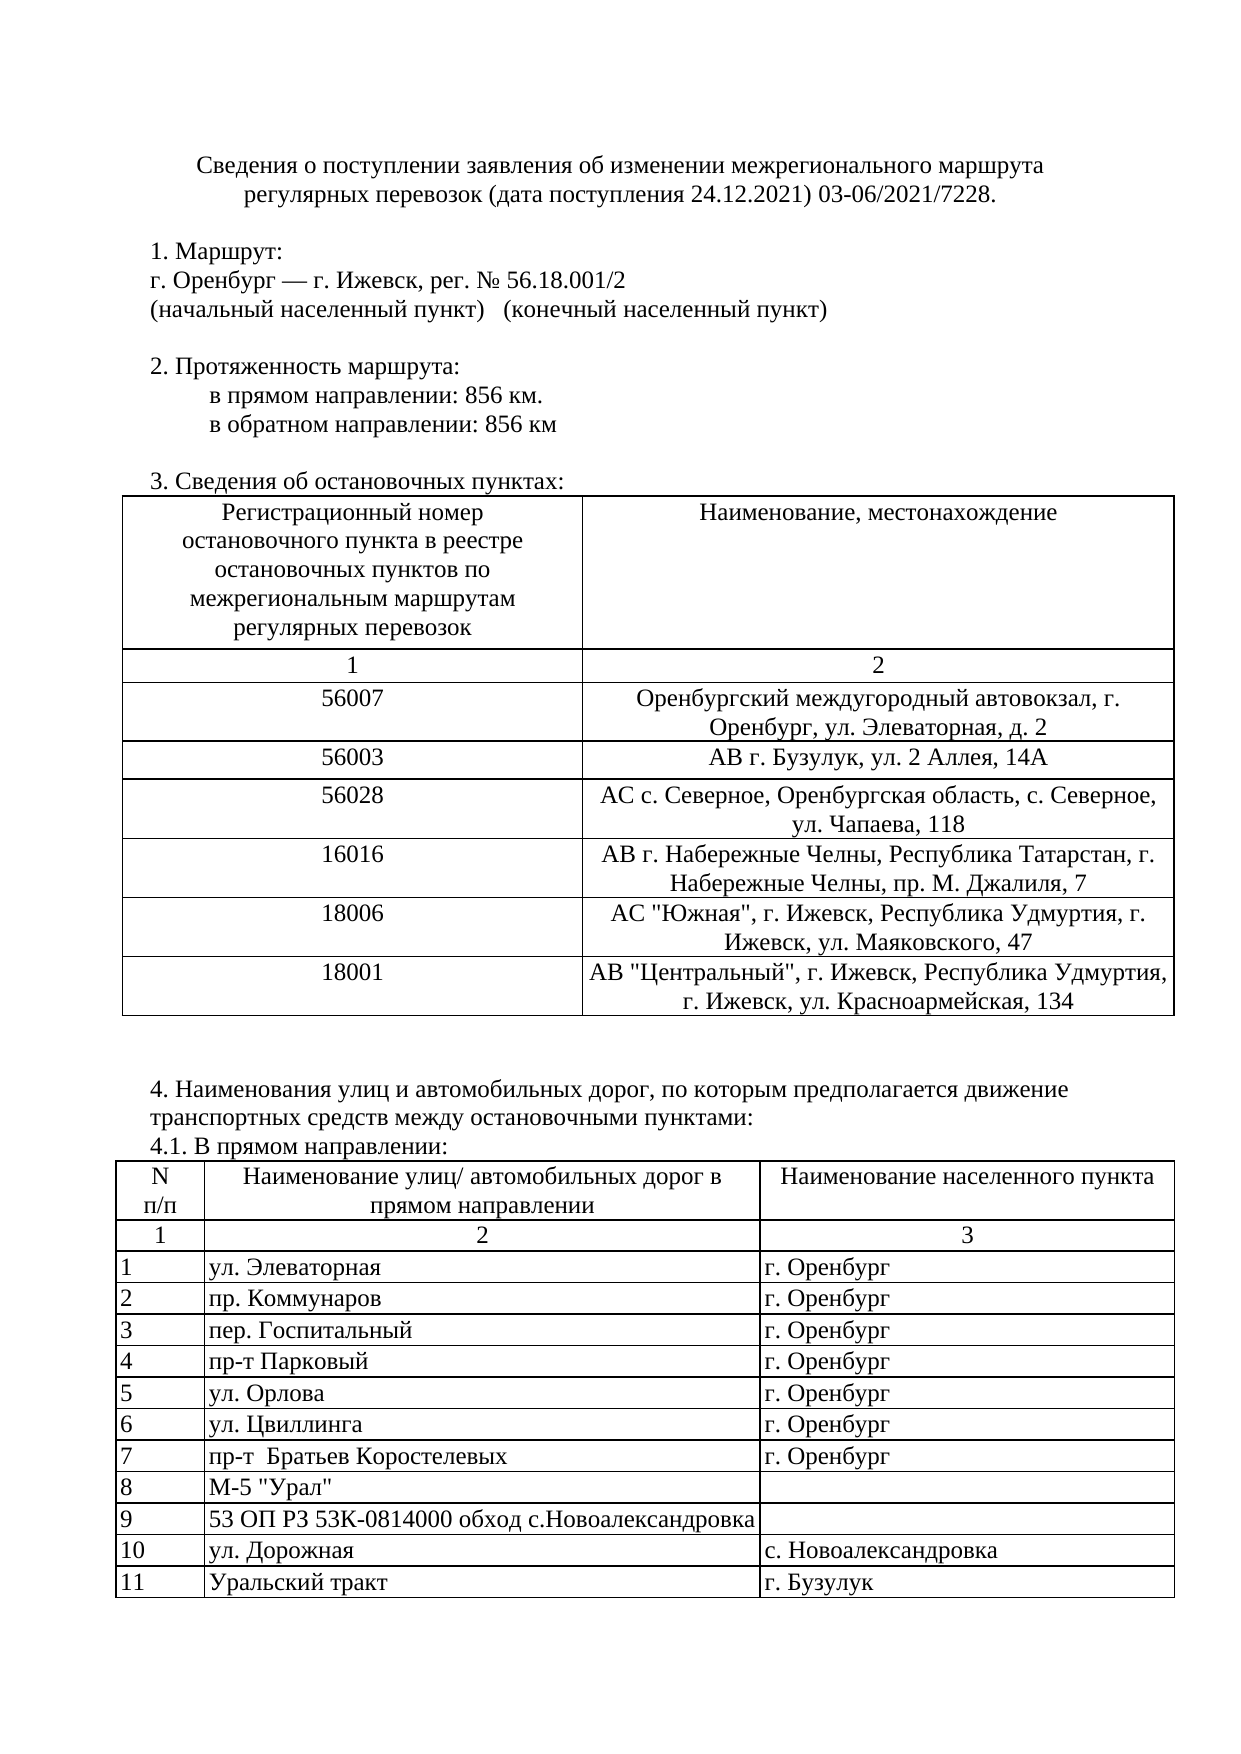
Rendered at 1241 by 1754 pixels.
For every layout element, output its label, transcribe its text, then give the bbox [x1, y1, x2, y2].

text в обратном направлении: 856 км [150, 409, 1090, 437]
table_cell 18001 [123, 957, 582, 1014]
table_cell г. Оренбург [761, 1346, 1174, 1376]
table_header Наименование улиц/ автомобильных дорог в прямом направлении [205, 1162, 759, 1219]
table_cell 10 [117, 1535, 204, 1565]
table_cell Уральский тракт [205, 1567, 759, 1596]
table_header N п/п [117, 1162, 204, 1219]
text 4. Наименования улиц и автомобильных дорог, по которым предполагается движение транспортных средств между остановочными пунктами: [150, 1074, 1090, 1131]
text Сведения о поступлении заявления об изменении межрегионального маршрута регулярных перевозок (дата поступления 24.12.2021) 03-06/2021/7228. [150, 150, 1090, 207]
table_cell 53 ОП РЗ 53К-0814000 обход с.Новоалександровка [205, 1504, 759, 1533]
table_cell 4 [117, 1346, 204, 1376]
text 2. Протяженность маршрута: [150, 351, 1090, 380]
table_cell 2 [583, 650, 1173, 681]
table_cell пр-т Парковый [205, 1346, 759, 1376]
text 4.1. В прямом направлении: [150, 1131, 1090, 1160]
text в прямом направлении: 856 км. [150, 380, 1090, 409]
table_cell 2 [205, 1221, 759, 1250]
table_cell Оренбургский междугородный автовокзал, г. Оренбург, ул. Элеваторная, д. 2 [583, 683, 1173, 740]
table_cell 3 [761, 1221, 1174, 1250]
table_cell г. Бузулук [761, 1567, 1174, 1596]
table_cell г. Оренбург [761, 1441, 1174, 1471]
table_header Наименование населенного пункта [761, 1162, 1174, 1219]
table_header Наименование, местонахождение [583, 497, 1173, 648]
table_cell 16016 [123, 839, 582, 896]
table_cell пр. Коммунаров [205, 1283, 759, 1313]
text 3. Сведения об остановочных пунктах: [150, 466, 1090, 495]
table_cell М-5 "Урал" [205, 1472, 759, 1502]
table_cell 18006 [123, 898, 582, 956]
text 1. Маршрут: [150, 236, 1090, 265]
table_cell ул. Цвиллинга [205, 1409, 759, 1439]
table_cell г. Оренбург [761, 1378, 1174, 1408]
table_cell АВ "Центральный", г. Ижевск, Республика Удмуртия, г. Ижевск, ул. Красноармейская, 134 [583, 957, 1173, 1014]
table_cell АС с. Северное, Оренбургская область, с. Северное, ул. Чапаева, 118 [583, 780, 1173, 837]
table_cell пер. Госпитальный [205, 1315, 759, 1345]
table_cell г. Оренбург [761, 1252, 1174, 1282]
table_cell пр-т Братьев Коростелевых [205, 1441, 759, 1471]
table_cell 9 [117, 1504, 204, 1533]
table_cell 5 [117, 1378, 204, 1408]
table_cell ул. Дорожная [205, 1535, 759, 1565]
table_cell г. Оренбург [761, 1283, 1174, 1313]
text г. Оренбург — г. Ижевск, рег. № 56.18.001/2 [150, 265, 1090, 294]
text (начальный населенный пункт) (конечный населенный пункт) [150, 294, 1090, 322]
table_cell АВ г. Бузулук, ул. 2 Аллея, 14А [583, 742, 1173, 778]
table_cell г. Оренбург [761, 1409, 1174, 1439]
table_cell АС "Южная", г. Ижевск, Республика Удмуртия, г. Ижевск, ул. Маяковского, 47 [583, 898, 1173, 956]
table_cell 56028 [123, 780, 582, 837]
table_cell 1 [117, 1252, 204, 1282]
table_cell 6 [117, 1409, 204, 1439]
table_cell 3 [117, 1315, 204, 1345]
table_cell [761, 1504, 1174, 1533]
table_cell 56007 [123, 683, 582, 740]
table_cell 2 [117, 1283, 204, 1313]
table_header Регистрационный номер остановочного пункта в реестре остановочных пунктов по межрегиональным маршрутам регулярных перевозок [123, 497, 582, 648]
table_cell ул. Элеваторная [205, 1252, 759, 1282]
table_cell 7 [117, 1441, 204, 1471]
table_cell 8 [117, 1472, 204, 1502]
table_cell с. Новоалександровка [761, 1535, 1174, 1565]
table_cell 1 [123, 650, 582, 681]
table_cell 56003 [123, 742, 582, 778]
table_cell 1 [117, 1221, 204, 1250]
table_cell г. Оренбург [761, 1315, 1174, 1345]
table_cell [761, 1472, 1174, 1502]
table_cell АВ г. Набережные Челны, Республика Татарстан, г. Набережные Челны, пр. М. Джалиля, 7 [583, 839, 1173, 896]
table_cell 11 [117, 1567, 204, 1596]
table_cell ул. Орлова [205, 1378, 759, 1408]
